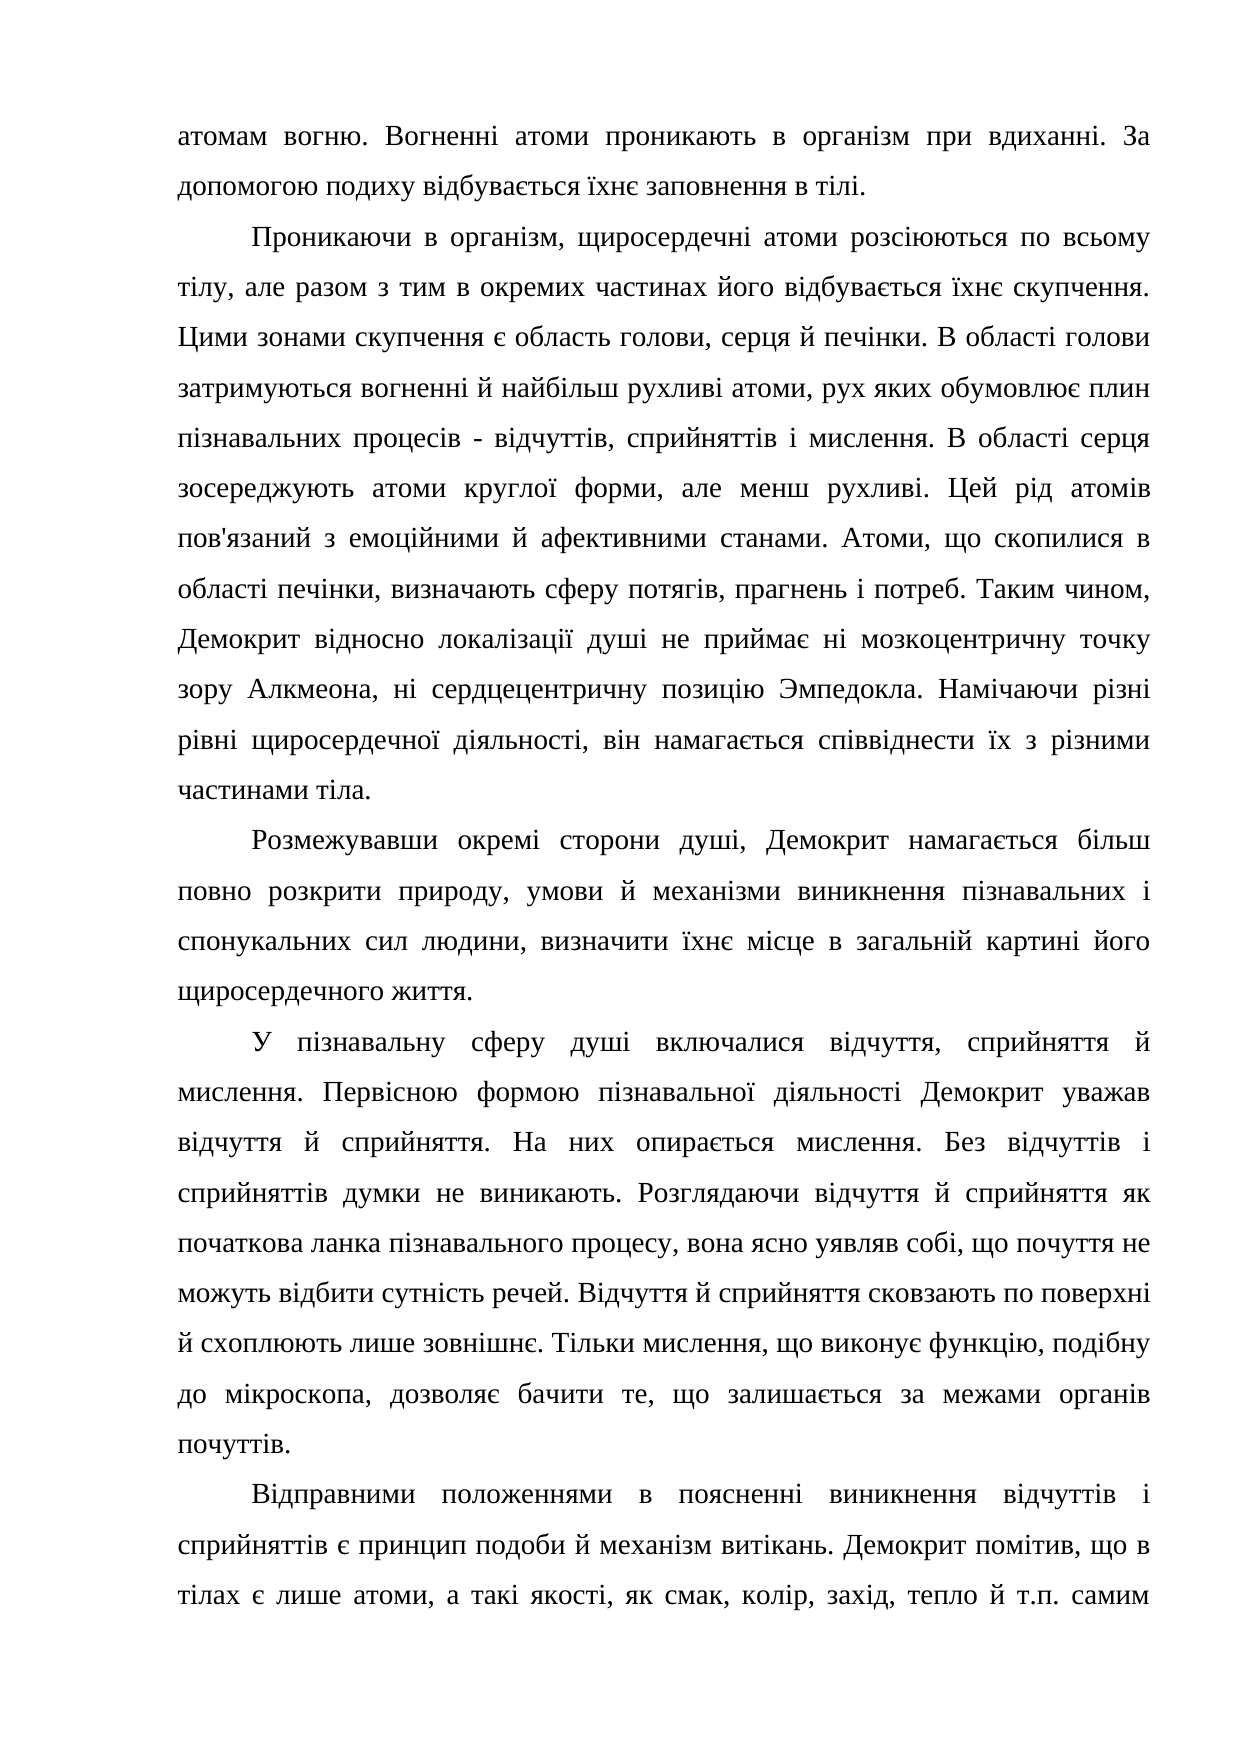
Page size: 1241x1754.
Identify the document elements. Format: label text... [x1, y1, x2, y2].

text У пізнавальну сферу душі включалися відчуття, сприйняття й мислення. Первісною формою пізнавальної діяльності Демокрит уважав відчуття й сприйняття. На них опирається мислення. Без відчуттів і сприйняттів думки не виникають. Розглядаючи відчуття й сприйняття як початкова ланка пізнавального процесу, вона ясно уявляв собі, що почуття не можуть відбити сутність речей. Відчуття й сприйняття сковзають по поверхні й схоплюють лише зовнішнє. Тільки мислення, що виконує функцію, подібну до мікроскопа, дозволяє бачити те, що залишається за межами органів почуттів. [177, 1024, 1152, 1460]
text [177, 1477, 1152, 1611]
text Проникаючи в організм, щиросердечні атоми розсіюються по всьому тілу, але разом з тим в окремих частинах його відбувається їхнє скупчення. Цими зонами скупчення є область голови, серця й печінки. В області голови затримуються вогненні й найбільш рухливі атоми, рух яких обумовлює плин пізнавальних процесів - відчуттів, сприйняттів і мислення. В області серця зосереджують атоми круглої форми, але менш рухливі. Цей рід атомів пов'язаний з емоційними й афективними станами. Атоми, що скопилися в області печінки, визначають сферу потягів, прагнень і потреб. Таким чином, Демокрит відносно локалізації душі не приймає ні мозкоцентричну точку зору Алкмеона, ні сердцецентричну позицію Эмпедокла. Намічаючи різні рівні щиросердечної діяльності, він намагається співвіднести їх з різними частинами тіла. [177, 219, 1152, 806]
text Розмежувавши окремі сторони душі, Демокрит намагається більш повно розкрити природу, умови й механізми виникнення пізнавальних і спонукальних сил людини, визначити їхнє місце в загальній картині його щиросердечного життя. [177, 822, 1152, 1007]
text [177, 118, 1152, 202]
